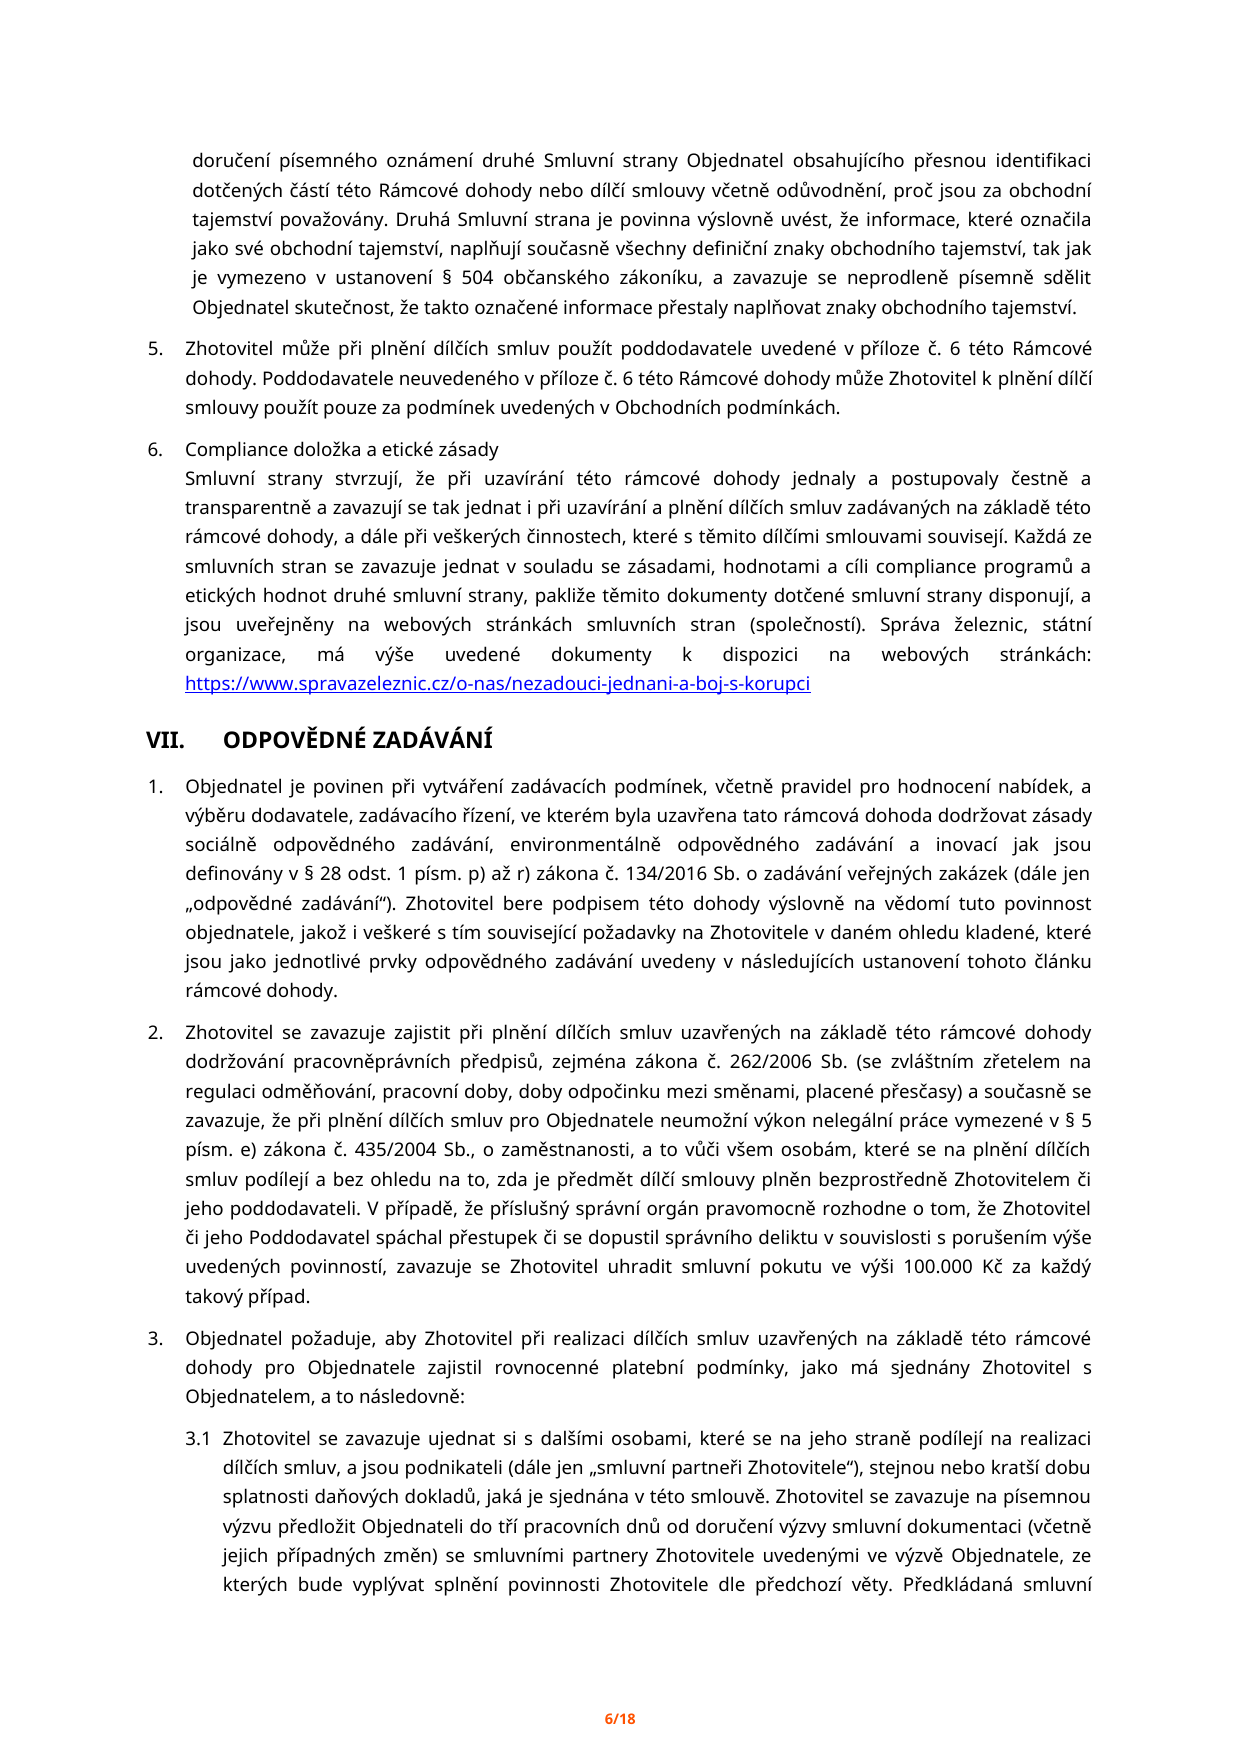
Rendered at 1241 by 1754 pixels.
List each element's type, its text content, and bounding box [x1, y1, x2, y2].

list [185, 1425, 1093, 1597]
list Compliance doložka a etické zásady [147, 436, 1093, 462]
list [148, 148, 1093, 319]
list Objednatel požaduje, aby Zhotovitel při realizaci dílčích smluv uzavřených na základě této rámcové dohody pro Objednatele zajistil rovnocenné platební podmínky, jako má sjednány Zhotovitel s Objednatelem, a to následovně: [148, 1325, 1093, 1409]
list Zhotovitel se zavazuje zajistit při plnění dílčích smluv uzavřených na základě této rámcové dohody dodržování pracovněprávních předpisů, zejména zákona č. 262/2006 Sb. (se zvláštním zřetelem na regulaci odměňování, pracovní doby, doby odpočinku mezi směnami, placené přesčasy) a současně se zavazuje, že při plnění dílčích smluv pro Objednatele neumožní výkon nelegální práce vymezené v § 5 písm. e) zákona č. 435/2004 Sb., o zaměstnanosti, a to vůči všem osobám, které se na plnění dílčích smluv podílejí a bez ohledu na to, zda je předmět dílčí smlouvy plněn bezprostředně Zhotovitelem či jeho poddodavateli. V případě, že příslušný správní orgán pravomocně rozhodne o tom, že Zhotovitel či jeho Poddodavatel spáchal přestupek či se dopustil správního deliktu v souvislosti s porušením výše uvedených povinností, zavazuje se Zhotovitel uhradit smluvní pokutu ve výši 100.000 Kč za každý takový případ. [148, 1019, 1093, 1308]
list Zhotovitel může při plnění dílčích smluv použít poddodavatele uvedené v příloze č. 6 této Rámcové dohody. Poddodavatele neuvedeného v příloze č. 6 této Rámcové dohody může Zhotovitel k plnění dílčí smlouvy použít pouze za podmínek uvedených v Obchodních podmínkách. [148, 336, 1093, 420]
list Smluvní strany stvrzují, že při uzavírání této rámcové dohody jednaly a postupovaly čestně a transparentně a zavazují se tak jednat i při uzavírání a plnění dílčích smluv zadávaných na základě této rámcové dohody, a dále při veškerých činnostech, které s těmito dílčími smlouvami souvisejí. Každá ze smluvních stran se zavazuje jednat v souladu se zásadami, hodnotami a cíli compliance programů a etických hodnot druhé smluvní strany, pakliže těmito dokumenty dotčené smluvní strany disponují, a jsou uveřejněny na webových stránkách smluvních stran (společností). Správa železnic, státní organizace, má výše uvedené dokumenty k dispozici na webových stránkách: https://www.spravazeleznic.cz/o-nas/nezadouci-jednani-a-boj-s-korupci [185, 465, 1093, 696]
list ODPOVĚDNÉ ZADÁVÁNÍ [185, 724, 1093, 756]
list Objednatel je povinen při vytváření zadávacích podmínek, včetně pravidel pro hodnocení nabídek, a výběru dodavatele, zadávacího řízení, ve kterém byla uzavřena tato rámcová dohoda dodržovat zásady sociálně odpovědného zadávání, environmentálně odpovědného zadávání a inovací jak jsou definovány v § 28 odst. 1 písm. p) až r) zákona č. 134/2016 Sb. o zadávání veřejných zakázek (dále jen „odpovědné zadávání“). Zhotovitel bere podpisem této dohody výslovně na vědomí tuto povinnost objednatele, jakož i veškeré s tím související požadavky na Zhotovitele v daném ohledu kladené, které jsou jako jednotlivé prvky odpovědného zadávání uvedeny v následujících ustanovení tohoto článku rámcové dohody. [148, 773, 1093, 1003]
